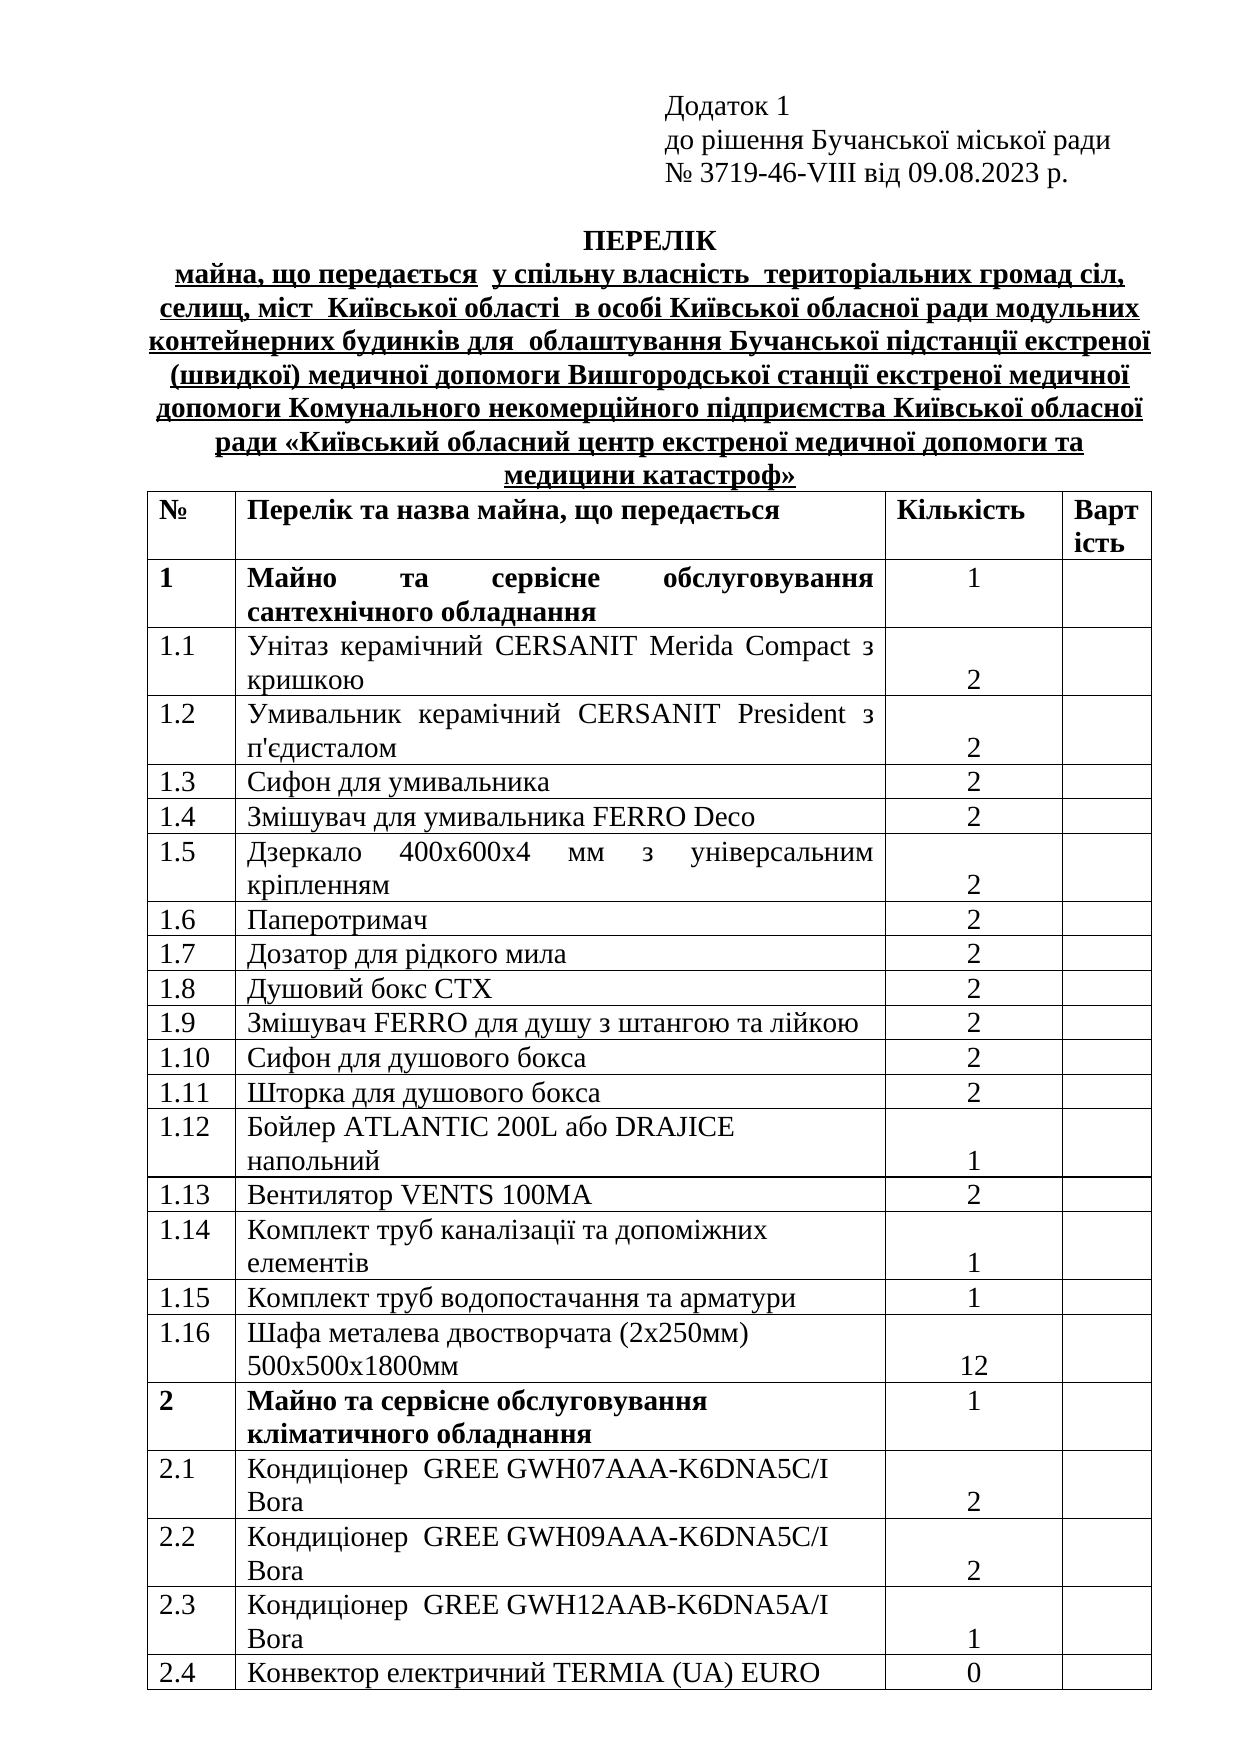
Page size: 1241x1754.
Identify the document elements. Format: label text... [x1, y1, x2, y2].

table_cell 1.1 [148, 628, 235, 695]
table_cell [1063, 1006, 1151, 1039]
table_cell 1.11 [148, 1075, 235, 1108]
text Додаток 1 [664, 88, 1152, 122]
table_cell 2 [886, 1519, 1062, 1586]
table_cell Дзеркало 400х600х4 мм з універсальним кріпленням [236, 834, 885, 901]
table_cell Паперотримач [236, 902, 885, 935]
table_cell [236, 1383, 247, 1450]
table_cell 1.3 [148, 765, 235, 798]
table_cell 2 [886, 1006, 1062, 1039]
table_cell 1.7 [148, 936, 235, 970]
table_cell 1 [886, 1383, 1062, 1450]
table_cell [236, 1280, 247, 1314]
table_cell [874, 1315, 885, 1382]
table_cell 1.6 [148, 902, 235, 935]
table_cell 2 [886, 1178, 1062, 1211]
table_cell [1063, 1451, 1151, 1518]
table_cell [1063, 1075, 1151, 1108]
table_cell 1.8 [148, 971, 235, 1004]
table_cell 1 [148, 560, 235, 627]
table_cell 12 [886, 1315, 1062, 1382]
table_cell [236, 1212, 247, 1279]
table_cell 1.2 [148, 696, 235, 763]
table_cell [1063, 1109, 1151, 1176]
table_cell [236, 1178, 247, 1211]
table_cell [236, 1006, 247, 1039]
table_cell 1 [886, 1109, 1062, 1176]
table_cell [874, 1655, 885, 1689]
table_cell 2.2 [148, 1519, 235, 1586]
table_cell 2 [886, 1451, 1062, 1518]
text до рішення Бучанської міської ради [664, 122, 1152, 156]
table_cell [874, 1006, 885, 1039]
table_cell 1.12 [148, 1109, 235, 1176]
table_cell 2 [886, 1075, 1062, 1108]
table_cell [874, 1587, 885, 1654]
table_header Перелік та назва майна, що передається [236, 492, 885, 559]
table_cell 2 [886, 799, 1062, 833]
table_cell 2.4 [148, 1655, 235, 1689]
table_cell 2 [886, 902, 1062, 935]
table_cell Сифон для умивальника [236, 765, 885, 798]
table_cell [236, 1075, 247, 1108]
table_cell [1063, 696, 1151, 763]
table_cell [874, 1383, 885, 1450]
table_cell [1063, 834, 1151, 901]
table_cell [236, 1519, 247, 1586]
table_cell [1063, 1280, 1151, 1314]
table_header Кількість [886, 492, 1062, 559]
table_cell [1063, 1212, 1151, 1279]
table_cell Унітаз керамічний CERSANIT Merida Compact з кришкою [236, 628, 885, 695]
table_cell 2 [886, 1040, 1062, 1074]
table_cell Майно та сервісне обслуговування сантехнічного обладнання [236, 560, 885, 627]
table_cell 1.9 [148, 1006, 235, 1039]
table_cell 0 [886, 1655, 1062, 1689]
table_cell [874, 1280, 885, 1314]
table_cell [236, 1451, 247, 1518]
table_cell 1.10 [148, 1040, 235, 1074]
text майна, що передається у спільну власність територіальних громад сіл, селищ, міст Київської області в особі Київської обласної ради модульних контейнерних будинків для облаштування Бучанської підстанції екстреної (швидкої) медичної допомоги Вишгородської станції екстреної медичної допомоги Комунального некомерційного підприємства Київської обласної ради «Київський обласний центр екстреної медичної допомоги та медицини катастроф» [148, 256, 1152, 491]
table_cell 2 [148, 1383, 235, 1450]
table_cell 1.5 [148, 834, 235, 901]
table_cell 1 [886, 560, 1062, 627]
table_cell [1063, 628, 1151, 695]
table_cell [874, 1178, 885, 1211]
table_cell Сифон для душового бокса [236, 1040, 885, 1074]
table_cell [1063, 1383, 1151, 1450]
table_cell 2 [886, 971, 1062, 1004]
table_cell [1063, 936, 1151, 970]
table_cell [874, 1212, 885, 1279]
table_cell [1063, 1315, 1151, 1382]
table_cell [1063, 971, 1151, 1004]
table_header № [148, 492, 235, 559]
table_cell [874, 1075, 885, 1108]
table_cell 2.3 [148, 1587, 235, 1654]
table_cell 1.14 [148, 1212, 235, 1279]
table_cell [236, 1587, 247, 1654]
text ПЕРЕЛІК [148, 223, 1152, 256]
table_cell 1.13 [148, 1178, 235, 1211]
table_cell [1063, 1178, 1151, 1211]
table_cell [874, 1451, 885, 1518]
table_cell 1 [886, 1587, 1062, 1654]
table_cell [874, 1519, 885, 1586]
table_cell 2 [886, 936, 1062, 970]
table_cell 1 [886, 1212, 1062, 1279]
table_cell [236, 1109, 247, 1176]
table_cell Змішувач для умивальника FERRO Deco [236, 799, 885, 833]
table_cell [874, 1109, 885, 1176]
table_cell [1063, 1587, 1151, 1654]
table_cell 2 [886, 696, 1062, 763]
table_cell 1 [886, 1280, 1062, 1314]
table_cell [1063, 765, 1151, 798]
table_cell [1063, 902, 1151, 935]
text № 3719-46-VIIІ від 09.08.2023 р. [664, 156, 1152, 189]
table_cell [1063, 1519, 1151, 1586]
table_cell [1063, 1040, 1151, 1074]
table_cell [1063, 1655, 1151, 1689]
table_cell Умивальник керамічний CERSANIT President з п'єдисталом [236, 696, 885, 763]
table_cell [1063, 799, 1151, 833]
table_cell [1063, 560, 1151, 627]
table_header Вартість [1063, 492, 1151, 559]
table_cell 2.1 [148, 1451, 235, 1518]
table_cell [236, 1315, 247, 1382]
table_cell 1.15 [148, 1280, 235, 1314]
table_cell 2 [886, 628, 1062, 695]
table_cell Дозатор для рідкого мила [236, 936, 885, 970]
table_cell Душовий бокс СТХ [236, 971, 885, 1004]
table_cell 2 [886, 834, 1062, 901]
table_cell 1.4 [148, 799, 235, 833]
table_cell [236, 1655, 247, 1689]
table_cell 1.16 [148, 1315, 235, 1382]
table_cell 2 [886, 765, 1062, 798]
